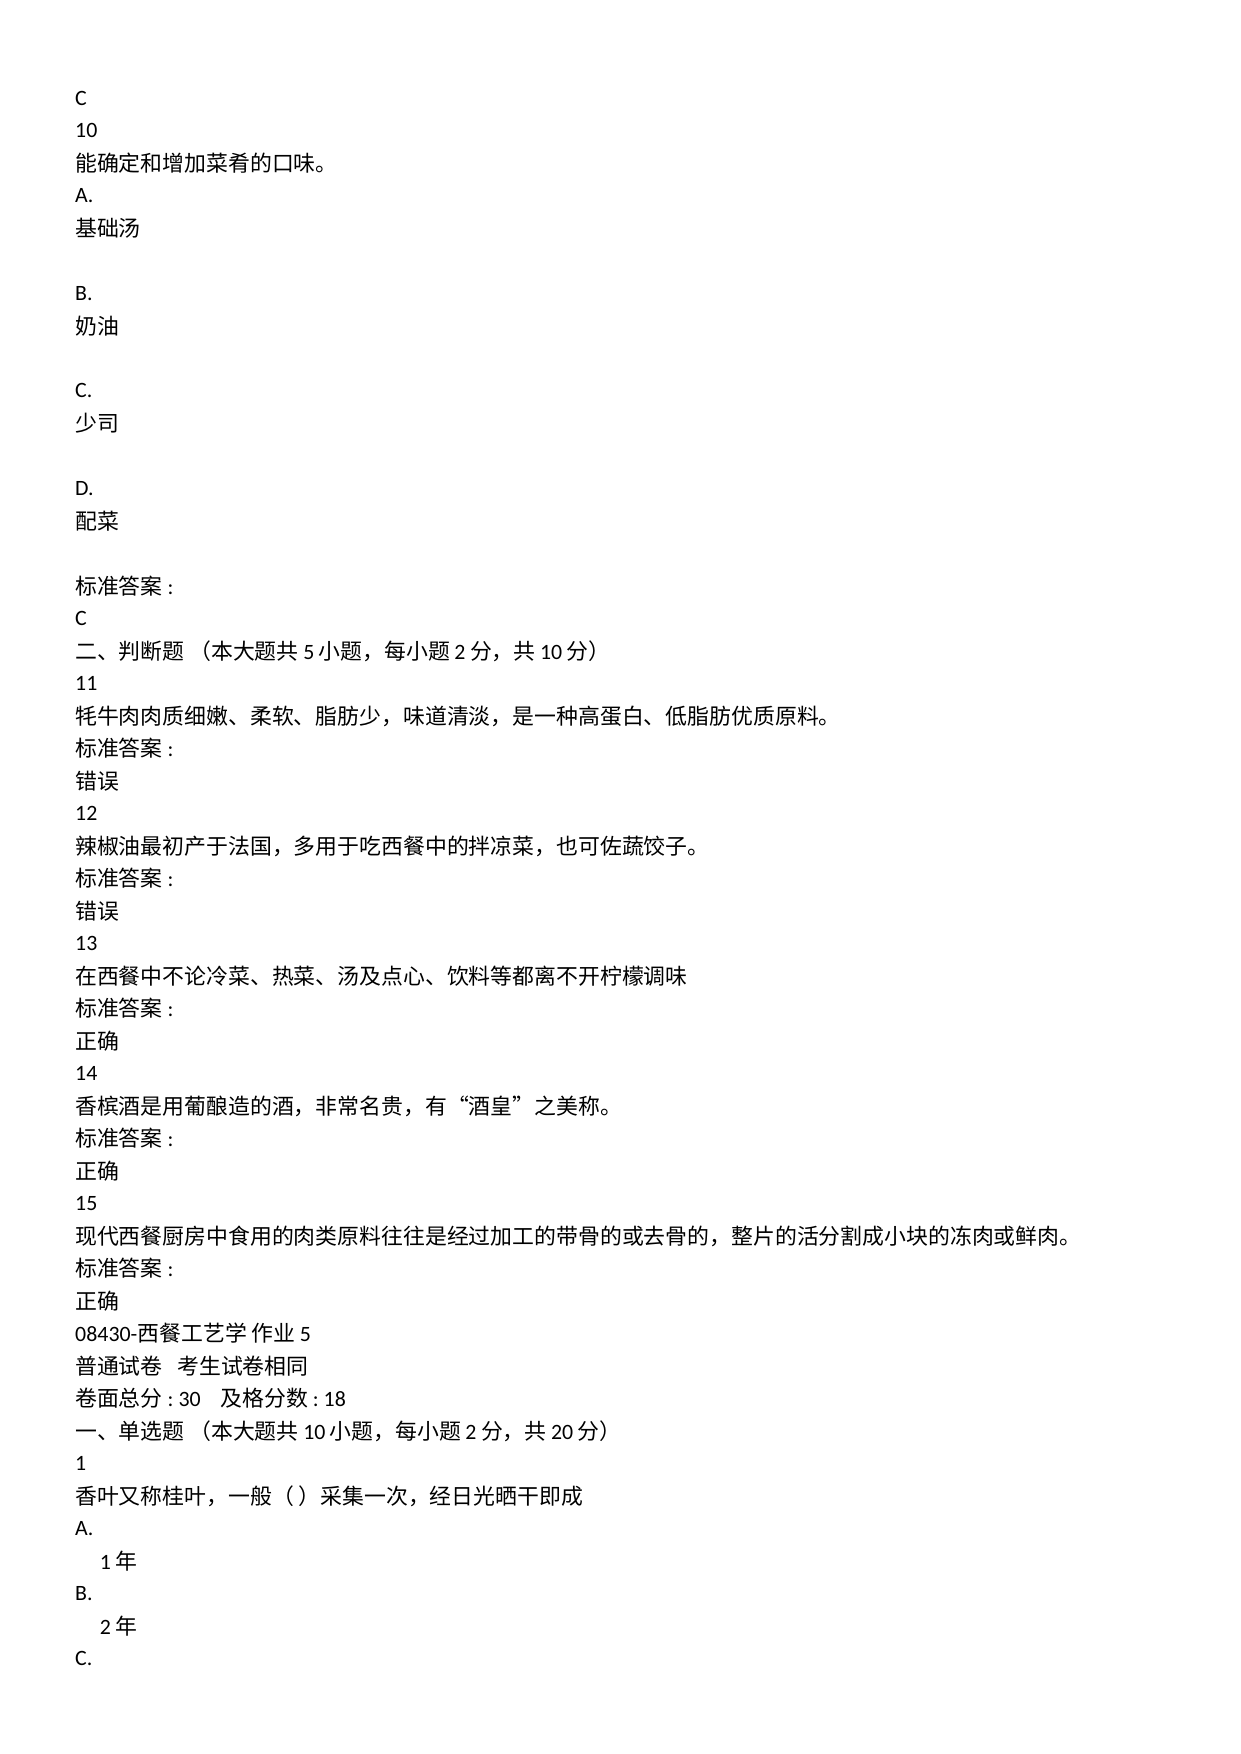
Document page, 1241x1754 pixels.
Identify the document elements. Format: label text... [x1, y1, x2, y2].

text 14 [75, 1056, 1165, 1088]
text 香槟酒是用葡酿造的酒，非常名贵，有“酒皇”之美称。 [75, 1088, 1165, 1121]
text A. [75, 178, 1165, 211]
text 辣椒油最初产于法国，多用于吃西餐中的拌凉菜，也可佐蔬饺子。 [75, 828, 1165, 861]
text B. [75, 276, 1165, 308]
text C [75, 601, 1165, 633]
text 11 [75, 666, 1165, 698]
text 卷面总分 : 30 及格分数 : 18 [75, 1381, 1165, 1413]
text 正确 [75, 1023, 1165, 1056]
text 10 [75, 113, 1165, 146]
text 普通试卷 考生试卷相同 [75, 1348, 1165, 1381]
text 错误 [75, 763, 1165, 796]
text 基础汤 [75, 211, 1165, 243]
text C. [75, 373, 1165, 406]
text 现代西餐厨房中食用的肉类原料往往是经过加工的带骨的或去骨的，整片的活分割成小块的冻肉或鲜肉。 [75, 1218, 1165, 1251]
text 正确 [75, 1153, 1165, 1186]
text 标准答案 : [75, 1121, 1165, 1153]
text 错误 [75, 893, 1165, 926]
text 在西餐中不论冷菜、热菜、汤及点心、饮料等都离不开柠檬调味 [75, 958, 1165, 991]
text 1 [75, 1446, 1165, 1478]
text 13 [75, 926, 1165, 958]
text 二、判断题 （本大题共5小题，每小题2分，共10分） [75, 633, 1165, 666]
text 配菜 [75, 503, 1165, 536]
text 08430-西餐工艺学 作业5 [75, 1316, 1165, 1348]
text C [75, 81, 1165, 113]
text 1年 [75, 1543, 1165, 1576]
text 标准答案 : [75, 991, 1165, 1023]
text 标准答案 : [75, 861, 1165, 893]
text 15 [75, 1186, 1165, 1218]
text 12 [75, 796, 1165, 828]
text 奶油 [75, 308, 1165, 341]
text 少司 [75, 406, 1165, 438]
text 香叶又称桂叶，一般（ ）采集一次，经日光晒干即成 [75, 1478, 1165, 1511]
text 标准答案 : [75, 568, 1165, 601]
text 正确 [75, 1283, 1165, 1316]
text 一、单选题 （本大题共10小题，每小题2分，共20分） [75, 1413, 1165, 1446]
text D. [75, 471, 1165, 503]
text C. [75, 1641, 1165, 1673]
text 2年 [75, 1608, 1165, 1641]
text 标准答案 : [75, 1251, 1165, 1283]
text A. [75, 1511, 1165, 1543]
text 牦牛肉肉质细嫩、柔软、脂肪少，味道清淡，是一种高蛋白、低脂肪优质原料。 [75, 698, 1165, 731]
text 标准答案 : [75, 731, 1165, 763]
text B. [75, 1576, 1165, 1608]
text 能确定和增加菜肴的口味。 [75, 146, 1165, 178]
